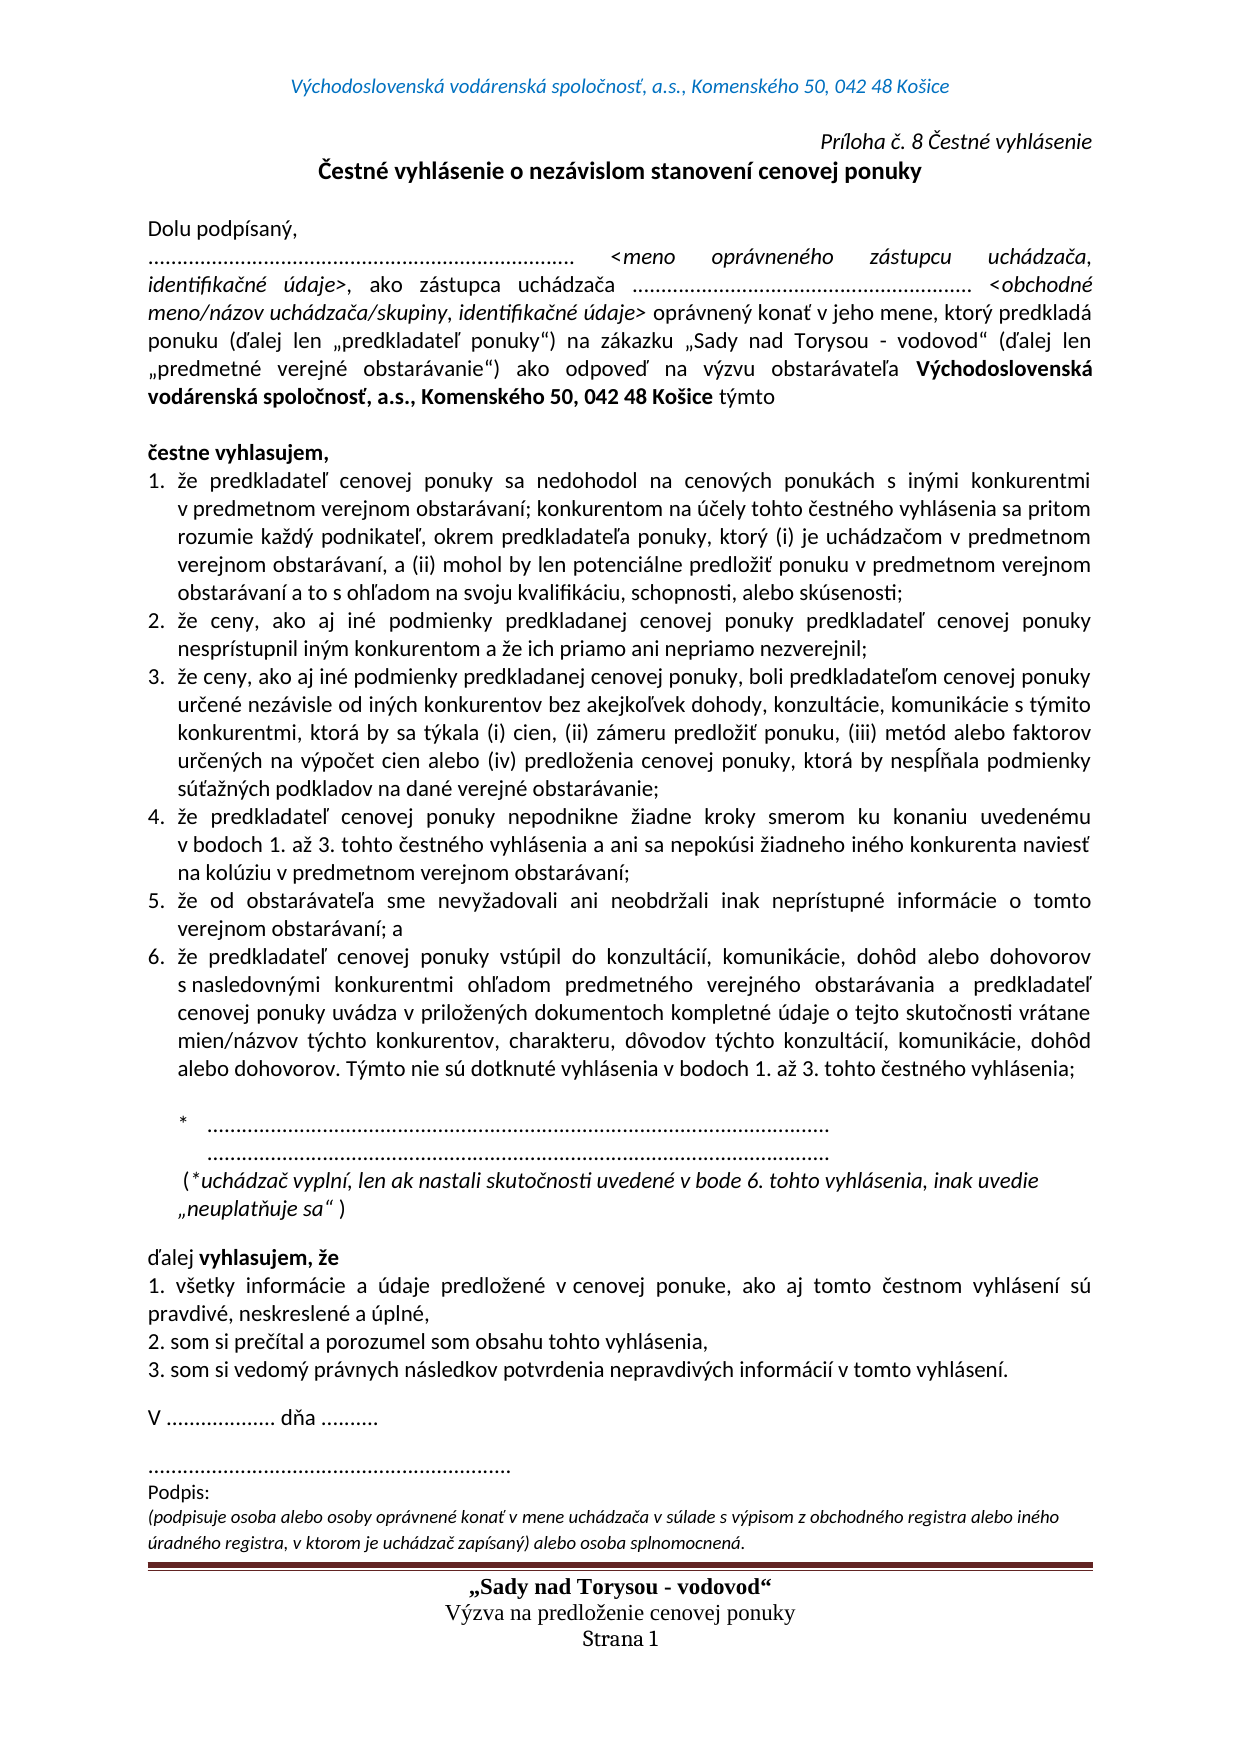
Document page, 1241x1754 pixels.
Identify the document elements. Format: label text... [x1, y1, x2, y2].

text (podpisuje osoba alebo osoby oprávnené konať v mene uchádzača v súlade s výpisom z obchodného registra alebo iného úradného registra, v ktorom je uchádzač zapísaný) alebo osoba splnomocnená. [148, 1505, 1093, 1554]
text 2. že ceny, ako aj iné podmienky predkladanej cenovej ponuky predkladateľ cenovej ponuky nesprístupnil iným konkurentom a že ich priamo ani nepriamo nezverejnil; [148, 606, 1093, 662]
text Čestné vyhlásenie o nezávislom stanovení cenovej ponuky [148, 155, 1093, 186]
text 1. že predkladateľ cenovej ponuky sa nedohodol na cenových ponukách s inými konkurentmi v predmetnom verejnom obstarávaní; konkurentom na účely tohto čestného vyhlásenia sa pritom rozumie každý podnikateľ, okrem predkladateľa ponuky, ktorý (i) je uchádzačom v predmetnom verejnom obstarávaní, a (ii) mohol by len potenciálne predložiť ponuku v predmetnom verejnom obstarávaní a to s ohľadom na svoju kvalifikáciu, schopnosti, alebo skúsenosti; [148, 466, 1093, 606]
text 3. že ceny, ako aj iné podmienky predkladanej cenovej ponuky, boli predkladateľom cenovej ponuky určené nezávisle od iných konkurentov bez akejkoľvek dohody, konzultácie, komunikácie s týmito konkurentmi, ktorá by sa týkala (i) cien, (ii) zámeru predložiť ponuku, (iii) metód alebo faktorov určených na výpočet cien alebo (iv) predloženia cenovej ponuky, ktorá by nespĺňala podmienky súťažných podkladov na dané verejné obstarávanie; [148, 662, 1093, 802]
text 5. že od obstarávateľa sme nevyžadovali ani neobdržali inak neprístupné informácie o tomto verejnom obstarávaní; a [148, 886, 1093, 942]
text Podpis: [148, 1479, 1093, 1505]
text 6. že predkladateľ cenovej ponuky vstúpil do konzultácií, komunikácie, dohôd alebo dohovorov s nasledovnými konkurentmi ohľadom predmetného verejného obstarávania a predkladateľ cenovej ponuky uvádza v priložených dokumentoch kompletné údaje o tejto skutočnosti vrátane mien/názvov týchto konkurentov, charakteru, dôvodov týchto konzultácií, komunikácie, dohôd alebo dohovorov. Týmto nie sú dotknuté vyhlásenia v bodoch 1. až 3. tohto čestného vyhlásenia; [148, 942, 1093, 1082]
text 3. som si vedomý právnych následkov potvrdenia nepravdivých informácií v tomto vyhlásení. [148, 1355, 1093, 1383]
text 4. že predkladateľ cenovej ponuky nepodnikne žiadne kroky smerom ku konaniu uvedenému v bodoch 1. až 3. tohto čestného vyhlásenia a ani sa nepokúsi žiadneho iného konkurenta naviesť na kolúziu v predmetnom verejnom obstarávaní; [148, 802, 1093, 886]
text ............................................................................................................ [207, 1138, 1093, 1166]
text V ................... dňa .......... [148, 1403, 1093, 1431]
text čestne vyhlasujem, [148, 438, 1093, 466]
text (*uchádzač vyplní, len ak nastali skutočnosti uvedené v bode 6. tohto vyhlásenia, inak uvedie „neuplatňuje sa“ ) [177, 1166, 1093, 1222]
text Príloha č. 8 Čestné vyhlásenie [148, 127, 1093, 155]
text * ............................................................................................................ [177, 1110, 1093, 1138]
text Dolu podpísaný, [148, 214, 1093, 242]
text ďalej vyhlasujem, že [148, 1243, 1093, 1271]
text ............................................................... [148, 1452, 1093, 1479]
text 1. všetky informácie a údaje predložené v cenovej ponuke, ako aj tomto čestnom vyhlásení sú pravdivé, neskreslené a úplné, [148, 1271, 1093, 1327]
text 2. som si prečítal a porozumel som obsahu tohto vyhlásenia, [148, 1327, 1093, 1355]
text .......................................................................... <meno oprávneného zástupcu uchádzača, identifikačné údaje>, ako zástupca uchádzača ........................................................... <obchodné meno/názov uchádzača/skupiny, identifikačné údaje> oprávnený konať v jeho mene, ktorý predkladá ponuku (ďalej len „predkladateľ ponuky“) na zákazku „Sady nad Torysou - vodovod“ (ďalej len „predmetné verejné obstarávanie“) ako odpoveď na výzvu obstarávateľa Východoslovenská vodárenská spoločnosť, a.s., Komenského 50, 042 48 Košice týmto [148, 242, 1093, 410]
